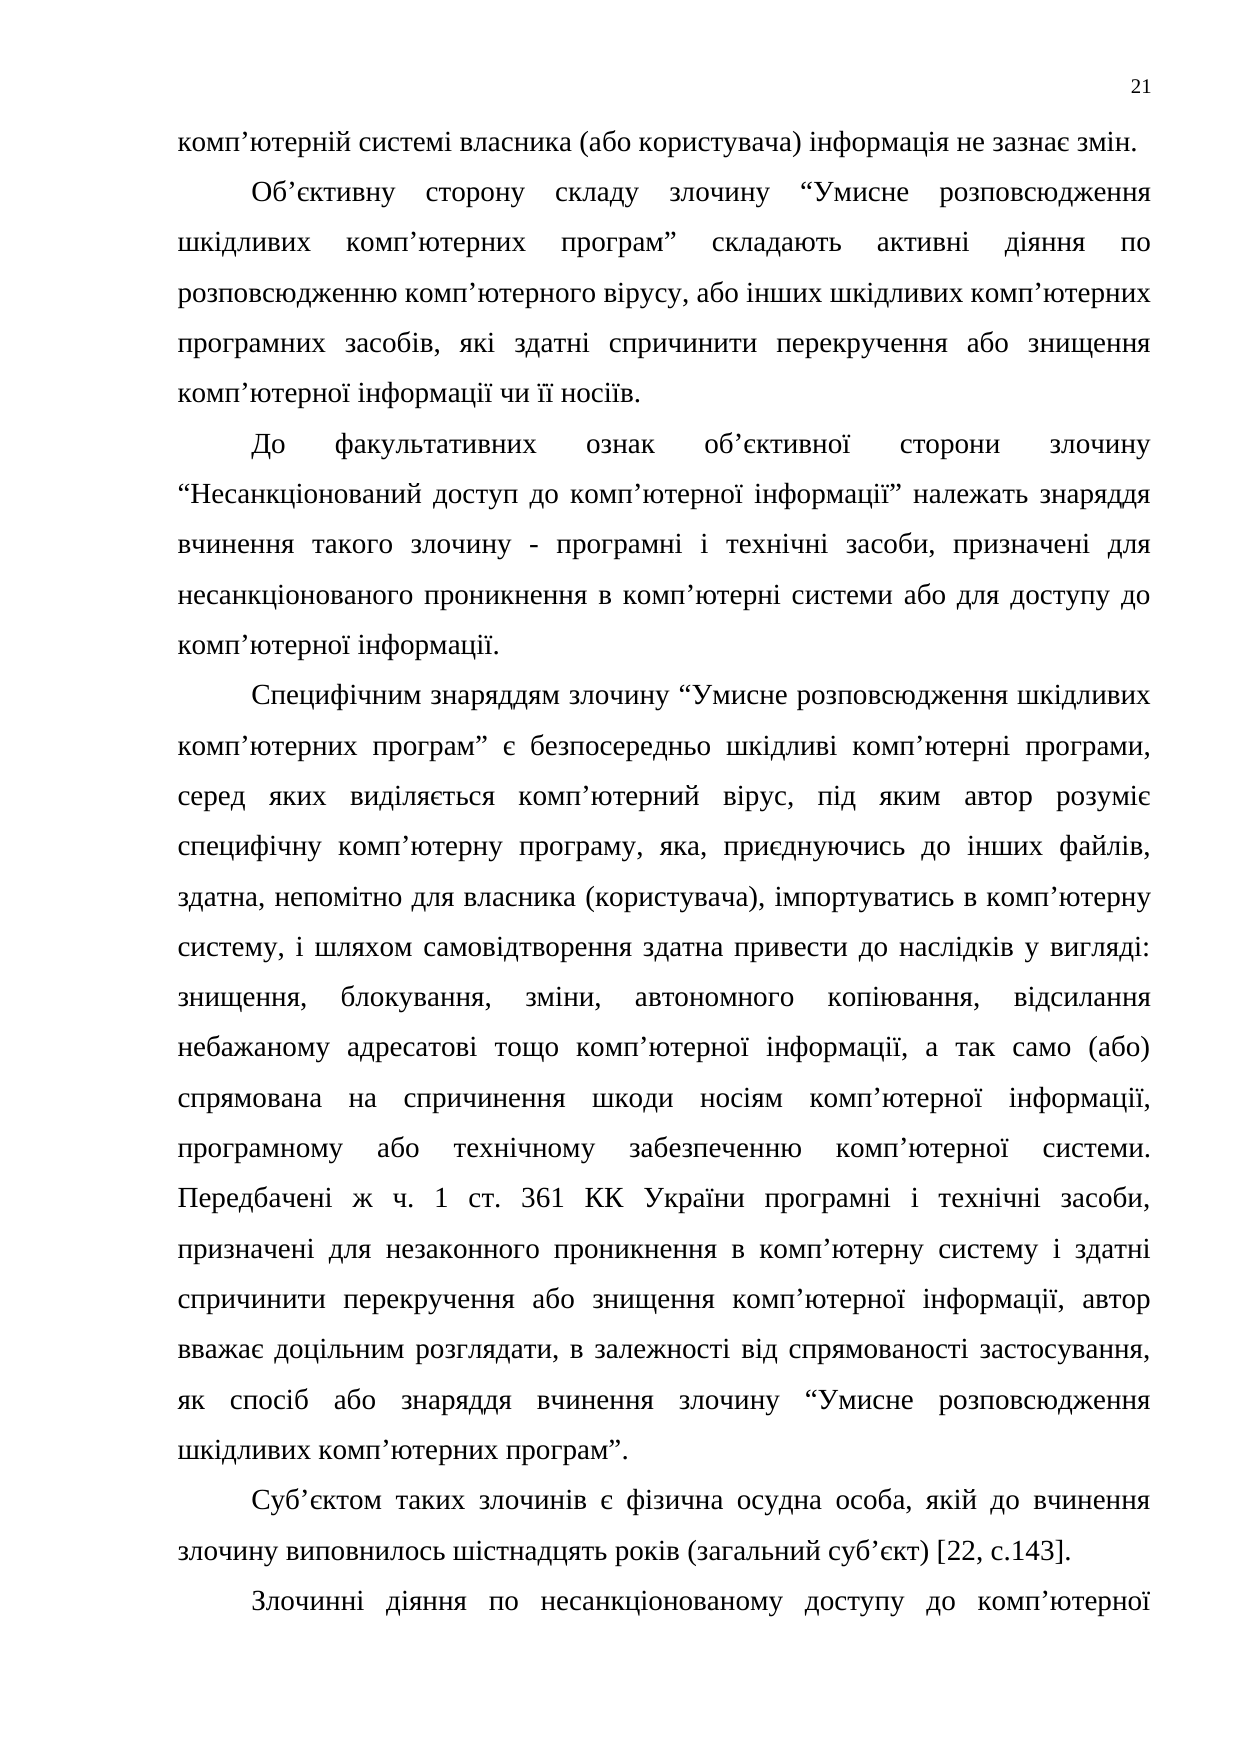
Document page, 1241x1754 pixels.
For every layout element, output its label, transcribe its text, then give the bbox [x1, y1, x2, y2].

text Об’єктивну сторону складу злочину “Умисне розповсюдження шкідливих комп’ютерних програм” складають активні діяння по розповсюдженню комп’ютерного вірусу, або інших шкідливих комп’ютерних програмних засобів, які здатні спричинити перекручення або знищення комп’ютерної інформації чи її носіїв. [177, 174, 1152, 409]
text До факультативних ознак об’єктивної сторони злочину “Несанкціонований доступ до комп’ютерної інформації” належать знаряддя вчинення такого злочину - програмні і технічні засоби, призначені для несанкціонованого проникнення в комп’ютерні системи або для доступу до комп’ютерної інформації. [177, 426, 1152, 661]
text Суб’єктом таких злочинів є фізична осудна особа, якій до вчинення злочину виповнилось шістнадцять років (загальний суб’єкт) [22, с.143]. [177, 1482, 1152, 1566]
text Специфічним знаряддям злочину “Умисне розповсюдження шкідливих комп’ютерних програм” є безпосередньо шкідливі комп’ютерні програми, серед яких виділяється комп’ютерний вірус, під яким автор розуміє специфічну комп’ютерну програму, яка, приєднуючись до інших файлів, здатна, непомітно для власника (користувача), імпортуватись в комп’ютерну систему, і шляхом самовідтворення здатна привести до наслідків у вигляді: знищення, блокування, зміни, автономного копіювання, відсилання небажаному адресатові тощо комп’ютерної інформації, а так само (або) спрямована на спричинення шкоди носіям комп’ютерної інформації, програмному або технічному забезпеченню комп’ютерної системи. Передбачені ж ч. 1 ст. 361 КК України програмні і технічні засоби, призначені для незаконного проникнення в комп’ютерну систему і здатні спричинити перекручення або знищення комп’ютерної інформації, автор вважає доцільним розглядати, в залежності від спрямованості застосування, як спосіб або знаряддя вчинення злочину “Умисне розповсюдження шкідливих комп’ютерних програм”. [177, 677, 1152, 1466]
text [177, 1583, 1152, 1617]
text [177, 124, 1152, 157]
